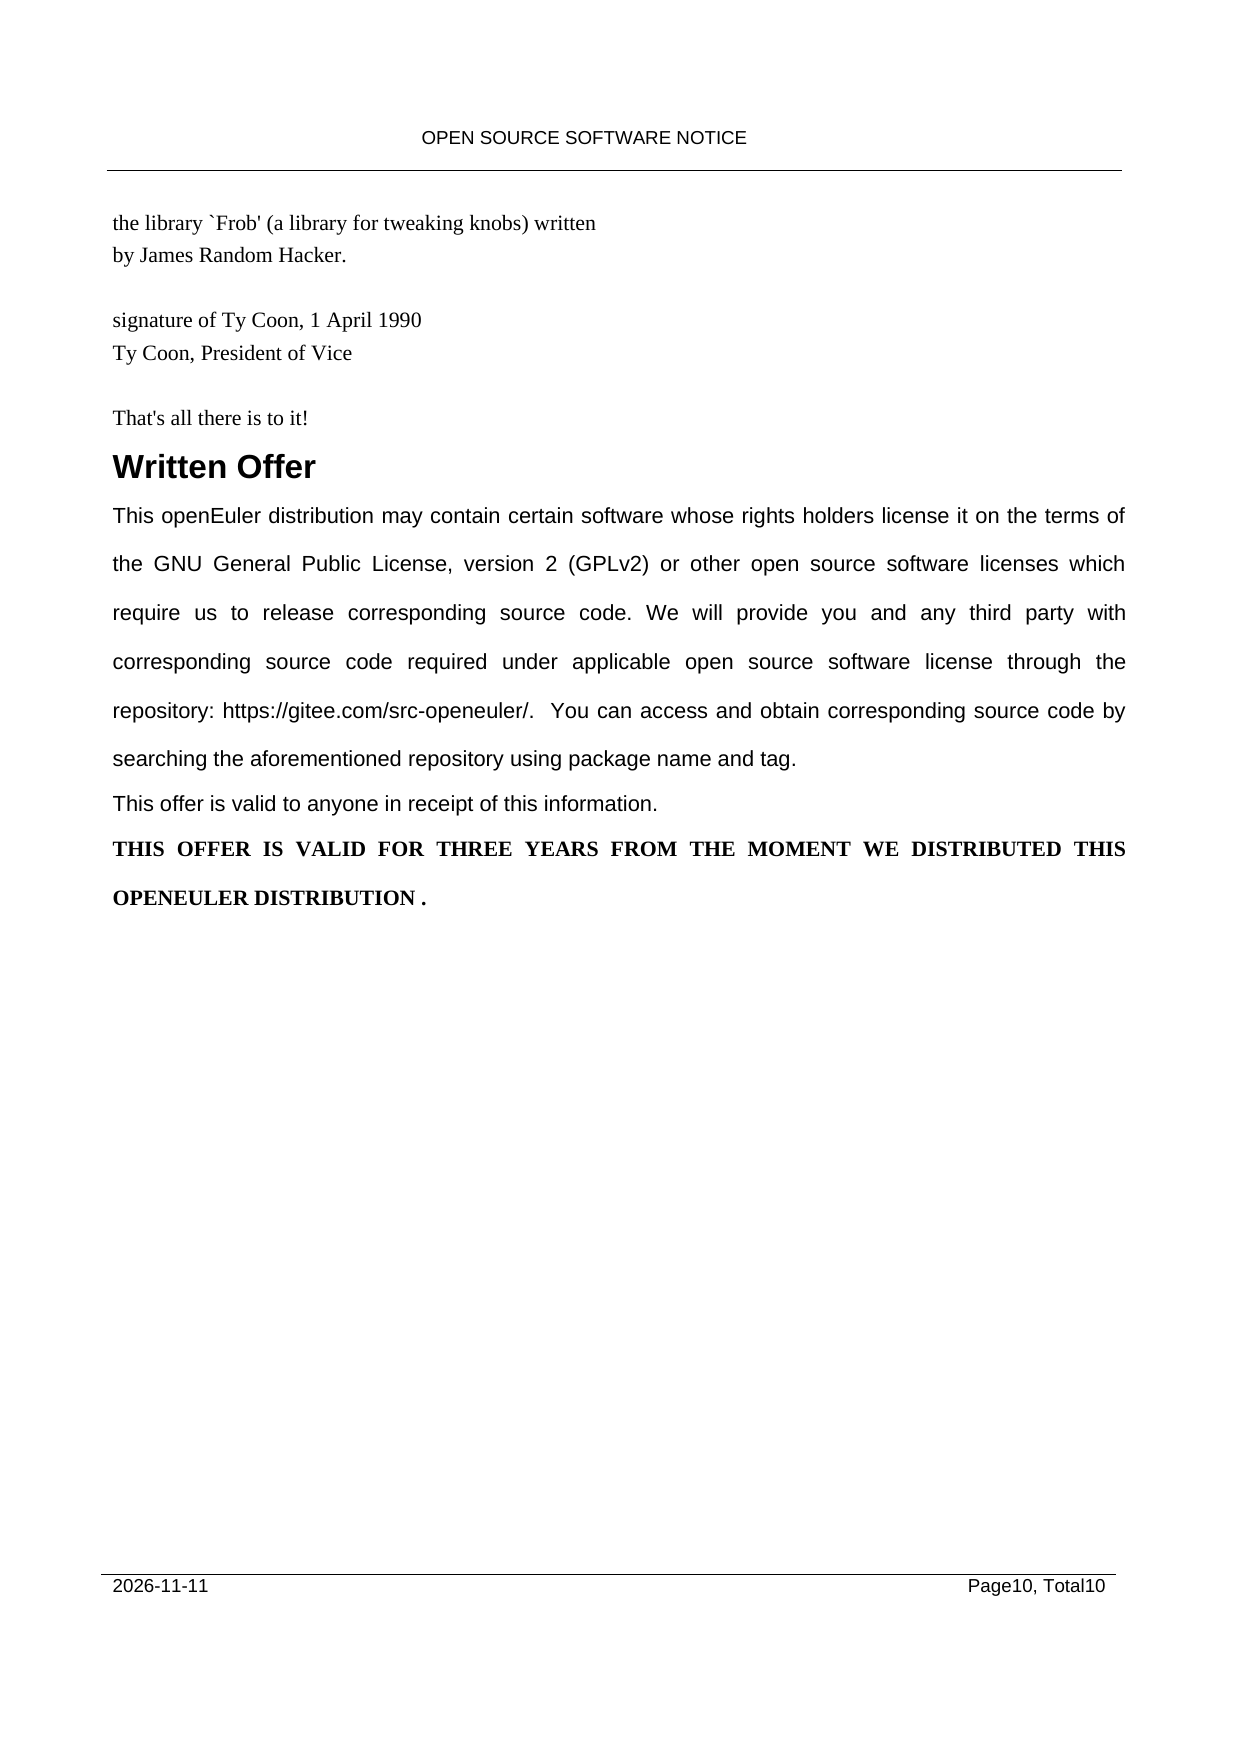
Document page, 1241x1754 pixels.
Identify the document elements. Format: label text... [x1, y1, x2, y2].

text Written Offer [112, 434, 1128, 499]
text This openEuler distribution may contain certain software whose rights holders license it on the terms of the GNU General Public License, version 2 (GPLv2) or other open source software licenses which require us to release corresponding source code. We will provide you and any third party with corresponding source code required under applicable open source software license through the repository: https://gitee.com/src-openeuler/. You can access and obtain corresponding source code by searching the aforementioned repository using package name and tag. [112, 499, 1128, 775]
text This offer is valid to anyone in receipt of this information. [112, 788, 1128, 820]
text THIS OFFER IS VALID FOR THREE YEARS FROM THE MOMENT WE DISTRIBUTED THIS OPENEULER DISTRIBUTION . [112, 833, 1128, 914]
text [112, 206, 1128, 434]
